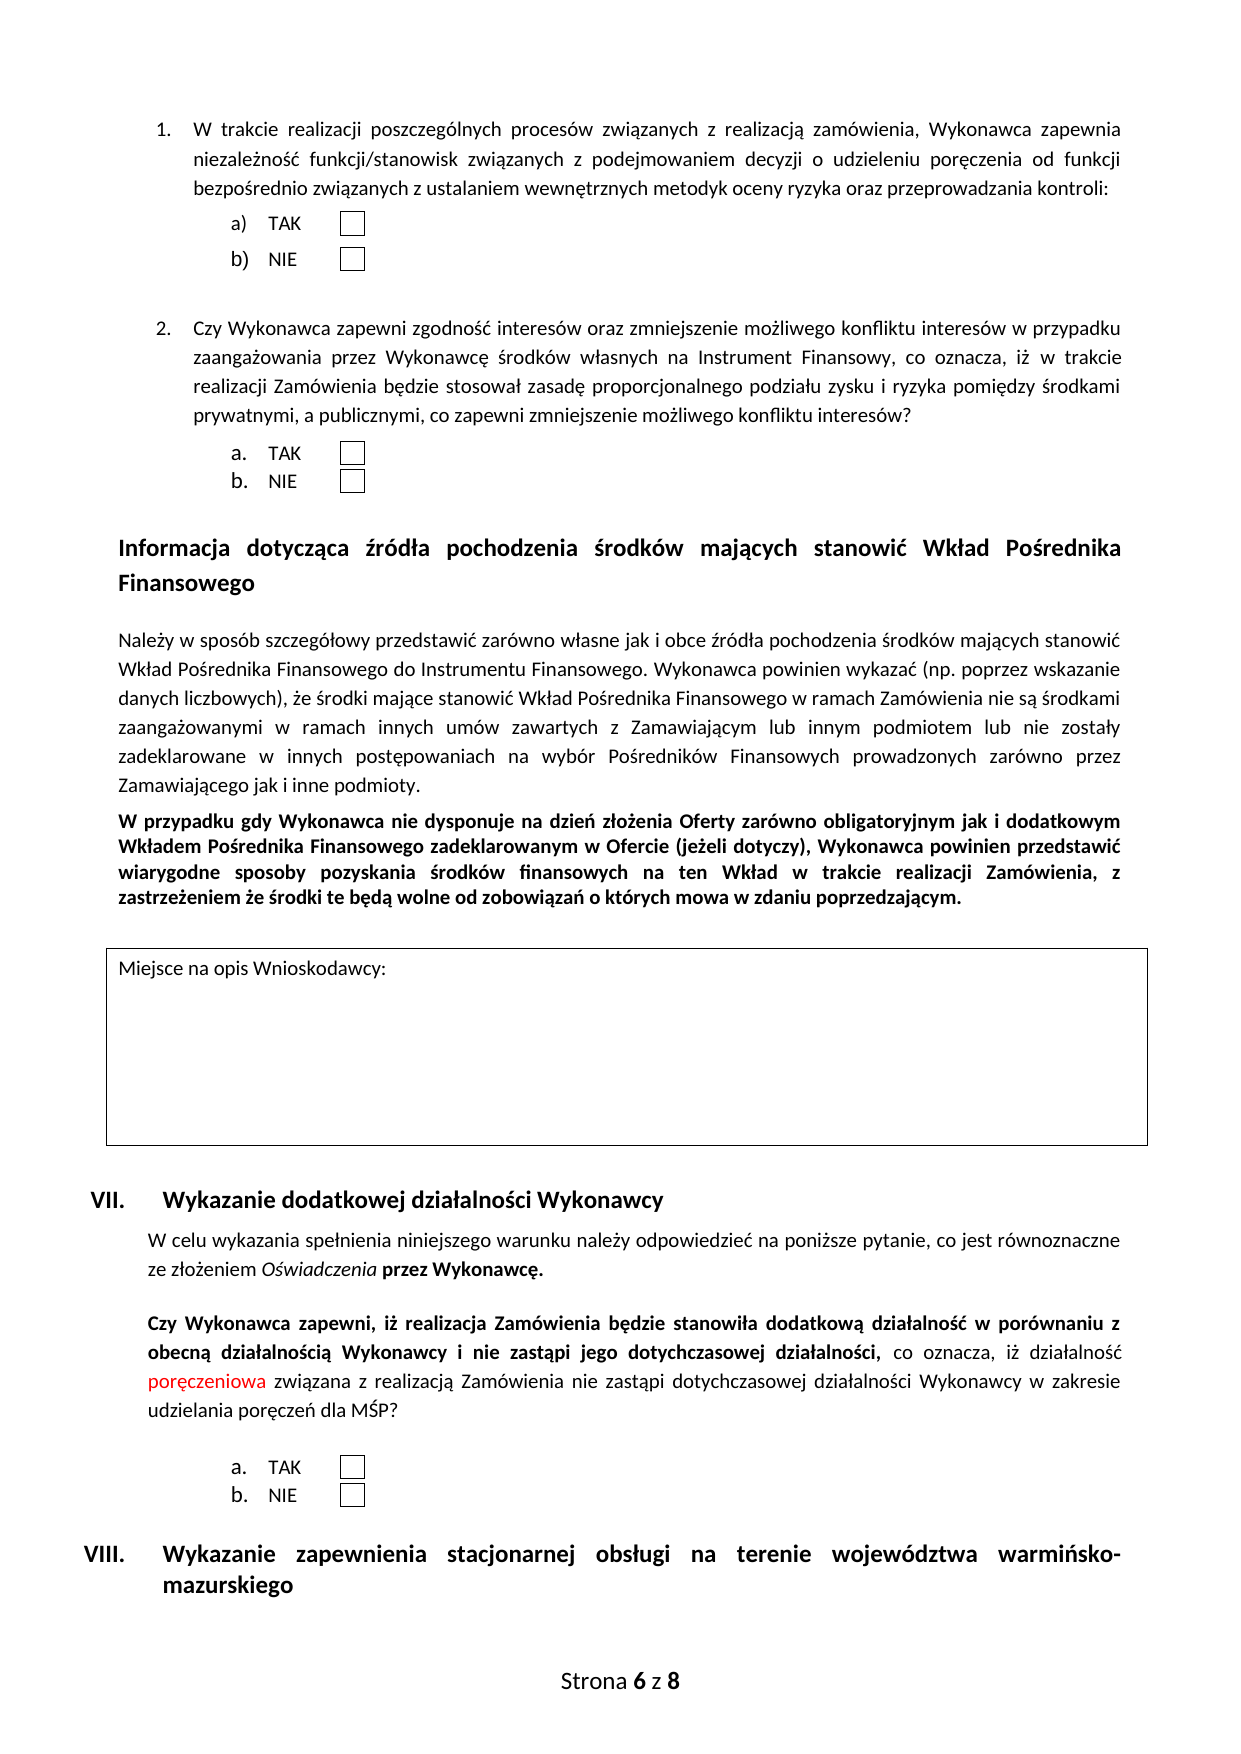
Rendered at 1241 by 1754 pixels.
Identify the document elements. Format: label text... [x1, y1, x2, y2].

list Informacja dotycząca źródła pochodzenia środków mających stanowić Wkład Pośrednika Finansowego [118, 532, 1122, 597]
list NIE [231, 246, 1122, 271]
list NIE [231, 1480, 1122, 1508]
list W trakcie realizacji poszczególnych procesów związanych z realizacją zamówienia, Wykonawca zapewnia niezależność funkcji/stanowisk związanych z podejmowaniem decyzji o udzieleniu poręczenia od funkcji bezpośrednio związanych z ustalaniem wewnętrznych metodyk oceny ryzyka oraz przeprowadzania kontroli: [156, 117, 1122, 200]
list TAK [231, 210, 1122, 236]
list TAK [231, 438, 1122, 466]
list NIE [231, 466, 1122, 494]
list Czy Wykonawca zapewni zgodność interesów oraz zmniejszenie możliwego konfliktu interesów w przypadku zaangażowania przez Wykonawcę środków własnych na Instrument Finansowy, co oznacza, iż w trakcie realizacji Zamówienia będzie stosował zasadę proporcjonalnego podziału zysku i ryzyka pomiędzy środkami prywatnymi, a publicznymi, co zapewni zmniejszenie możliwego konfliktu interesów? [156, 315, 1122, 428]
subtitle W przypadku gdy Wykonawca nie dysponuje na dzień złożenia Oferty zarówno obligatoryjnym jak i dodatkowym Wkładem Pośrednika Finansowego zadeklarowanym w Ofercie (jeżeli dotyczy), Wykonawca powinien przedstawić wiarygodne sposoby pozyskania środków finansowych na ten Wkład w trakcie realizacji Zamówienia, z zastrzeżeniem że środki te będą wolne od zobowiązań o których mowa w zdaniu poprzedzającym. [118, 808, 1122, 910]
table_header Miejsce na opis Wnioskodawcy: [107, 949, 1147, 1145]
list Należy w sposób szczegółowy przedstawić zarówno własne jak i obce źródła pochodzenia środków mających stanowić Wkład Pośrednika Finansowego do Instrumentu Finansowego. Wykonawca powinien wykazać (np. poprzez wskazanie danych liczbowych), że środki mające stanowić Wkład Pośrednika Finansowego w ramach Zamówienia nie są środkami zaangażowanymi w ramach innych umów zawartych z Zamawiającym lub innym podmiotem lub nie zostały zadeklarowane w innych postępowaniach na wybór Pośredników Finansowych prowadzonych zarówno przez Zamawiającego jak i inne podmioty. [118, 627, 1122, 798]
list Czy Wykonawca zapewni, iż realizacja Zamówienia będzie stanowiła dodatkową działalność w porównaniu z obecną działalnością Wykonawcy i nie zastąpi jego dotychczasowej działalności, co oznacza, iż działalność poręczeniowa związana z realizacją Zamówienia nie zastąpi dotychczasowej działalności Wykonawcy w zakresie udzielania poręczeń dla MŚP? [148, 1310, 1122, 1423]
list TAK [231, 1452, 1122, 1480]
subtitle Wykazanie zapewnienia stacjonarnej obsługi na terenie województwa warmińsko-mazurskiego [125, 1538, 1122, 1599]
subtitle Wykazanie dodatkowej działalności Wykonawcy [125, 1184, 1122, 1214]
